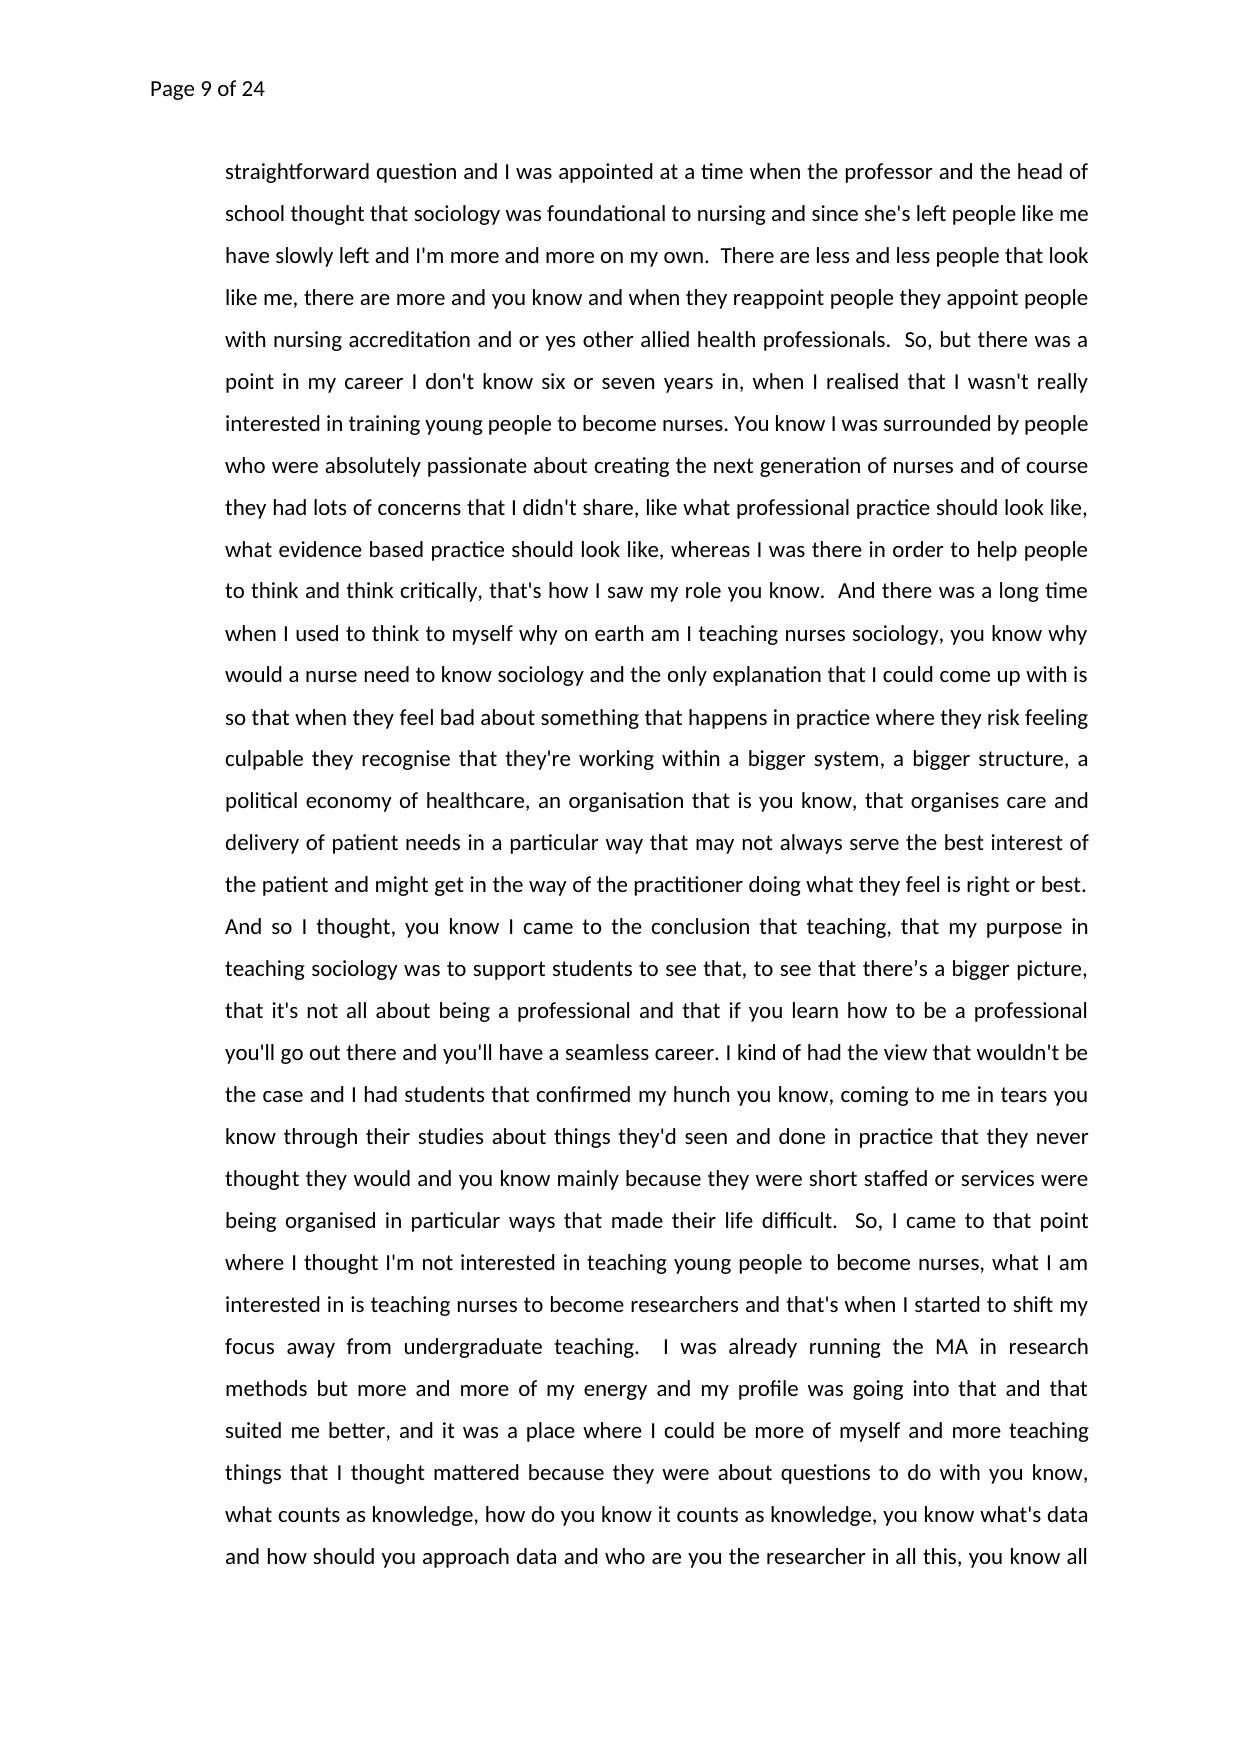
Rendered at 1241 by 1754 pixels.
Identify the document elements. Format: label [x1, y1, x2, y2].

text [150, 157, 1090, 1570]
